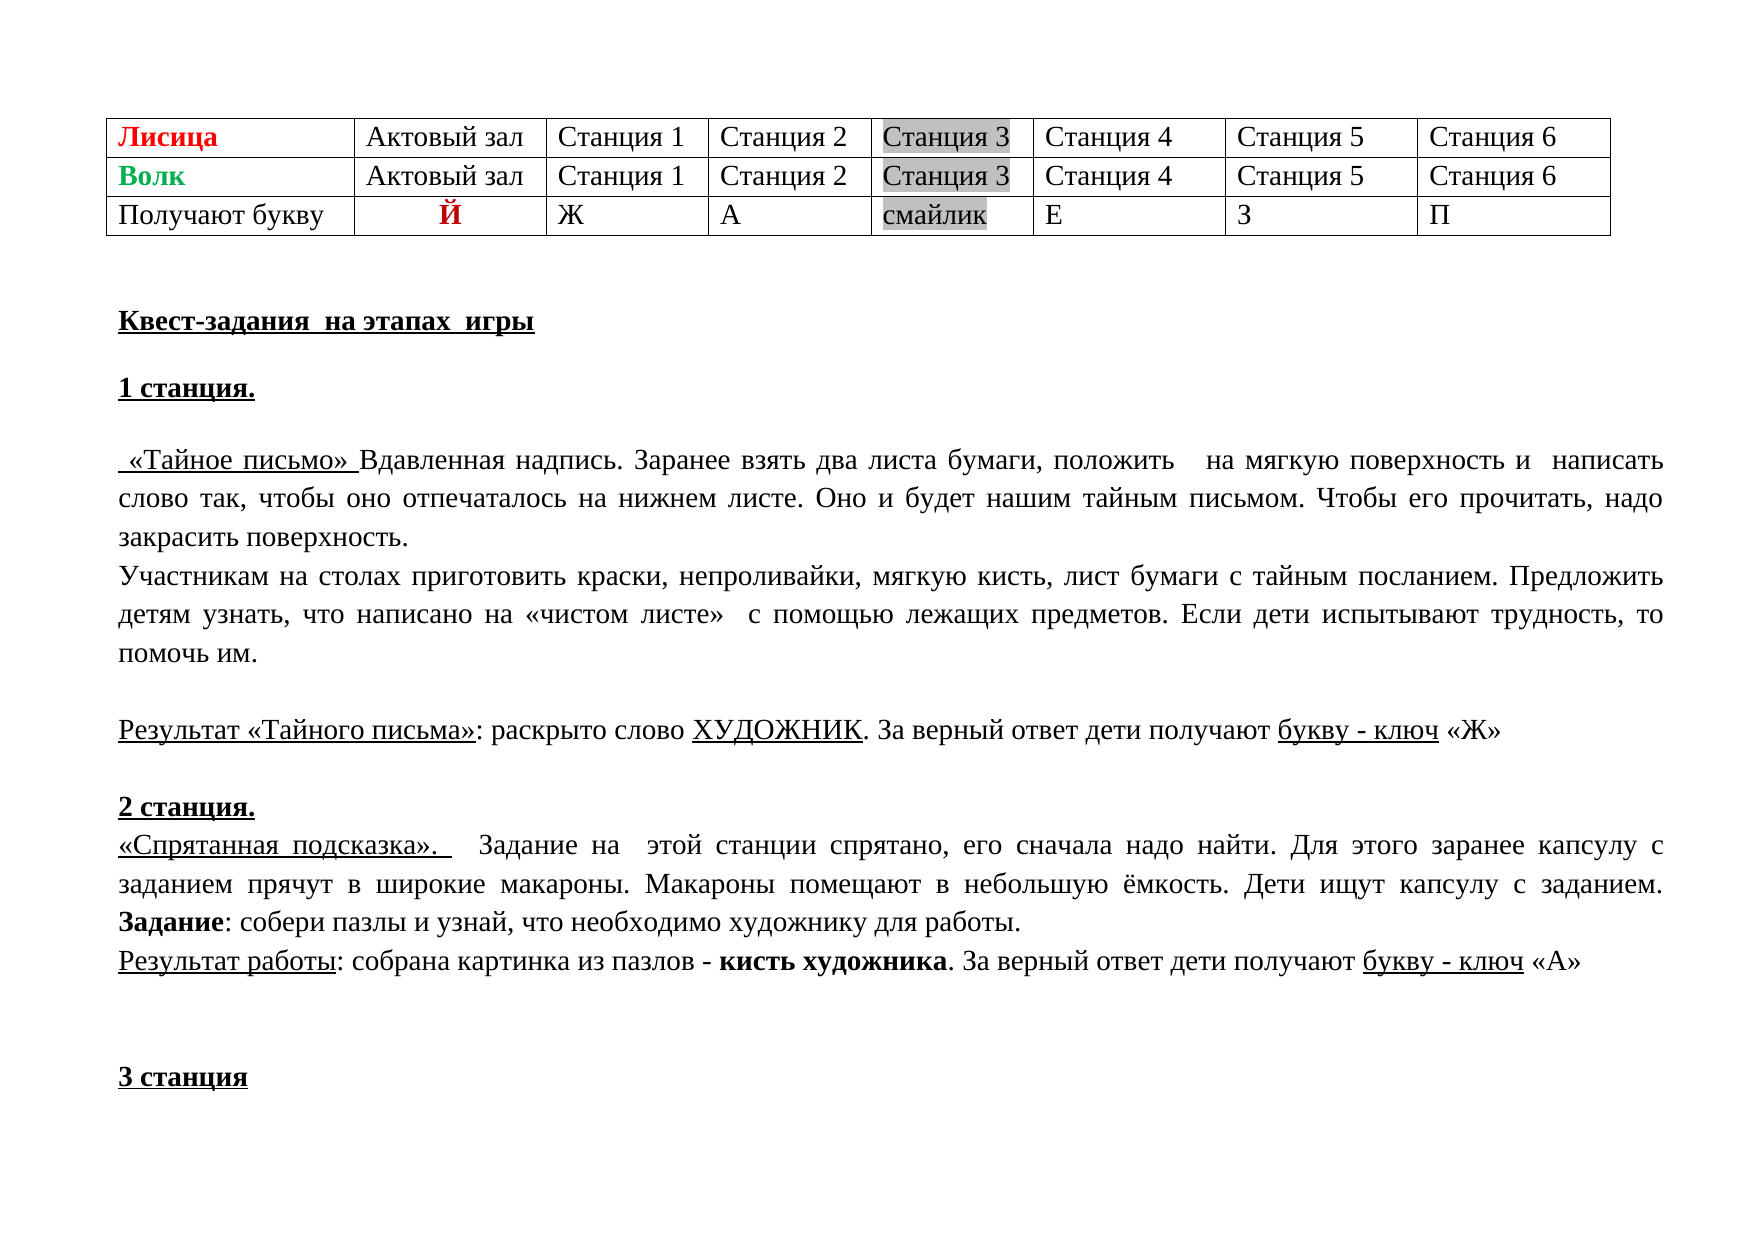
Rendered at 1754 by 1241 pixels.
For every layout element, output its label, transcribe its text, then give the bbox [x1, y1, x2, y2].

table_cell смайлик [872, 197, 1033, 235]
table_cell Лисица [107, 119, 354, 157]
table_cell А [709, 197, 871, 235]
table_cell Станция 2 [709, 119, 871, 157]
table_cell Станция 2 [709, 158, 871, 196]
table_cell Й [355, 197, 546, 235]
text Результат работы: собрана картинка из пазлов - кисть художника. За верный ответ дети получают букву - ключ «А» [118, 943, 1665, 977]
table_cell Станция 1 [547, 158, 708, 196]
table_cell Станция 4 [1034, 158, 1225, 196]
table_cell Станция 1 [547, 119, 708, 157]
table_cell Получают букву [107, 197, 354, 235]
text «Тайное письмо» Вдавленная надпись. Заранее взять два листа бумаги, положить на мягкую поверхность и написать слово так, чтобы оно отпечаталось на нижнем листе. Оно и будет нашим тайным письмом. Чтобы его прочитать, надо закрасить поверхность. [118, 442, 1665, 553]
text 1 станция. [118, 370, 1665, 403]
text Квест-задания на этапах игры [118, 303, 1665, 336]
table_cell Станция 6 [1418, 158, 1610, 196]
table_cell Е [1034, 197, 1225, 235]
table_cell Станция 6 [1418, 119, 1610, 157]
text 3 станция [118, 1059, 1665, 1092]
text Результат «Тайного письма»: раскрыто слово ХУДОЖНИК. За верный ответ дети получают букву - ключ «Ж» [118, 712, 1665, 745]
text 2 станция. [118, 789, 1665, 822]
text «Спрятанная подсказка». Задание на этой станции спрятано, его сначала надо найти. Для этого заранее капсулу с заданием прячут в широкие макароны. Макароны помещают в небольшую ёмкость. Дети ищут капсулу с заданием. Задание: собери пазлы и узнай, что необходимо художнику для работы. [118, 827, 1665, 938]
table_cell Станция 5 [1226, 158, 1417, 196]
table_cell Станция 4 [1034, 119, 1225, 157]
table_cell Волк [107, 158, 354, 196]
table_cell Станция 5 [1226, 119, 1417, 157]
table_cell Ж [547, 197, 708, 235]
table_cell П [1418, 197, 1610, 235]
text Участникам на столах приготовить краски, непроливайки, мягкую кисть, лист бумаги с тайным посланием. Предложить детям узнать, что написано на «чистом листе» с помощью лежащих предметов. Если дети испытывают трудность, то помочь им. [118, 558, 1665, 668]
table_cell Станция 3 [872, 119, 1033, 157]
table_cell З [1226, 197, 1417, 235]
table_cell Актовый зал [355, 119, 546, 157]
table_cell Станция 3 [872, 158, 1033, 196]
table_cell Актовый зал [355, 158, 546, 196]
